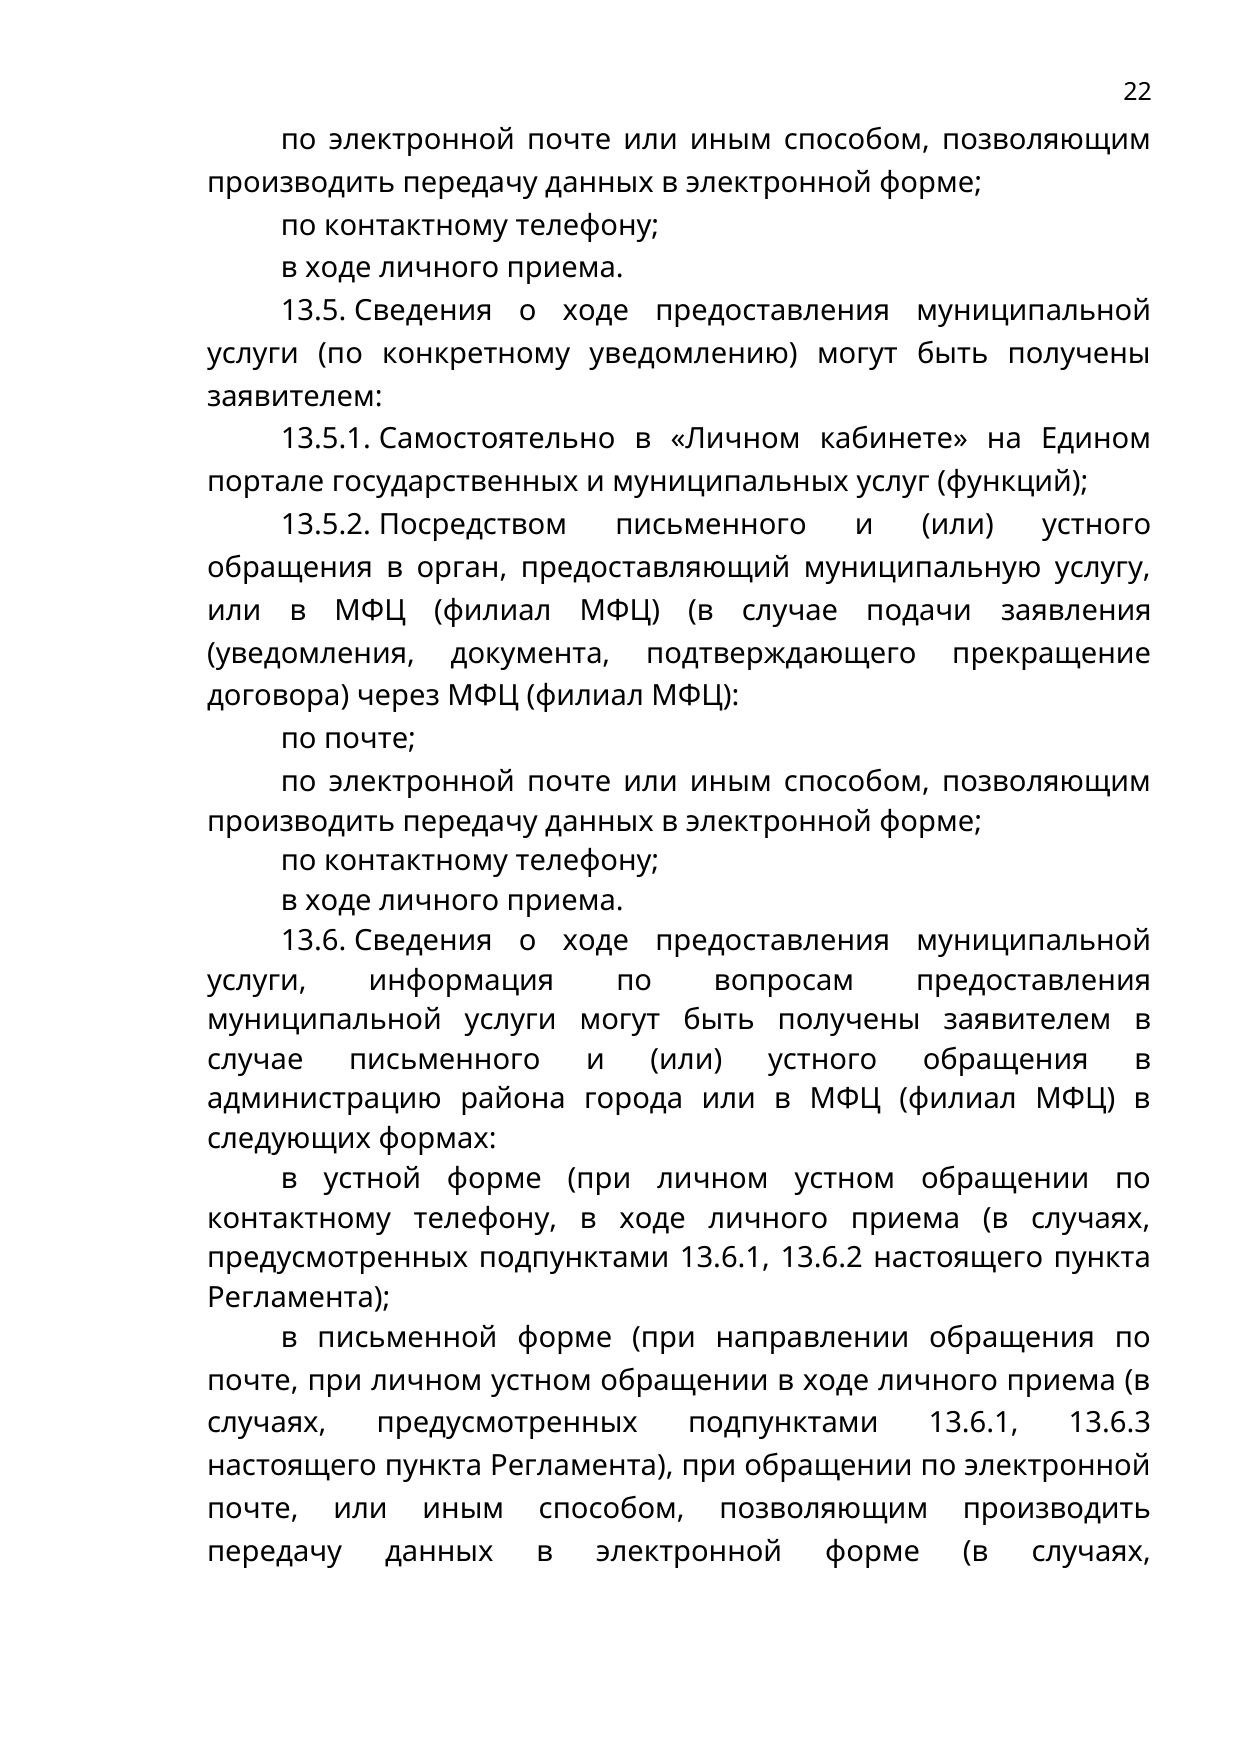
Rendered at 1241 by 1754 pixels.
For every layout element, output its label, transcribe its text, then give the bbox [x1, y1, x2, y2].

text 13.5. Сведения о ходе предоставления муниципальной услуги (по конкретному уведомлению) могут быть получены заявителем: [207, 289, 1152, 415]
text по электронной почте или иным способом, позволяющим производить передачу данных в электронной форме; [207, 760, 1152, 840]
text в устной форме (при личном устном обращении по контактному телефону, в ходе личного приема (в случаях, предусмотренных подпунктами 13.6.1, 13.6.2 настоящего пункта Регламента); [207, 1157, 1152, 1316]
text 13.6. Сведения о ходе предоставления муниципальной услуги, информация по вопросам предоставления муниципальной услуги могут быть получены заявителем в случае письменного и (или) устного обращения в администрацию района города или в МФЦ (филиал МФЦ) в следующих формах: [207, 919, 1152, 1157]
text по почте; [207, 717, 1152, 757]
text по электронной почте или иным способом, позволяющим производить передачу данных в электронной форме; [207, 118, 1152, 201]
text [207, 1316, 1152, 1570]
text в ходе личного приема. [207, 247, 1152, 286]
text 13.5.1. Самостоятельно в «Личном кабинете» на Едином портале государственных и муниципальных услуг (функций); [207, 418, 1152, 500]
text по контактному телефону; [207, 840, 1152, 879]
text в ходе личного приема. [207, 879, 1152, 919]
text 13.5.2. Посредством письменного и (или) устного обращения в орган, предоставляющий муниципальную услугу, или в МФЦ (филиал МФЦ) (в случае подачи заявления (уведомления, документа, подтверждающего прекращение договора) через МФЦ (филиал МФЦ): [207, 503, 1152, 714]
text по контактному телефону; [207, 204, 1152, 243]
